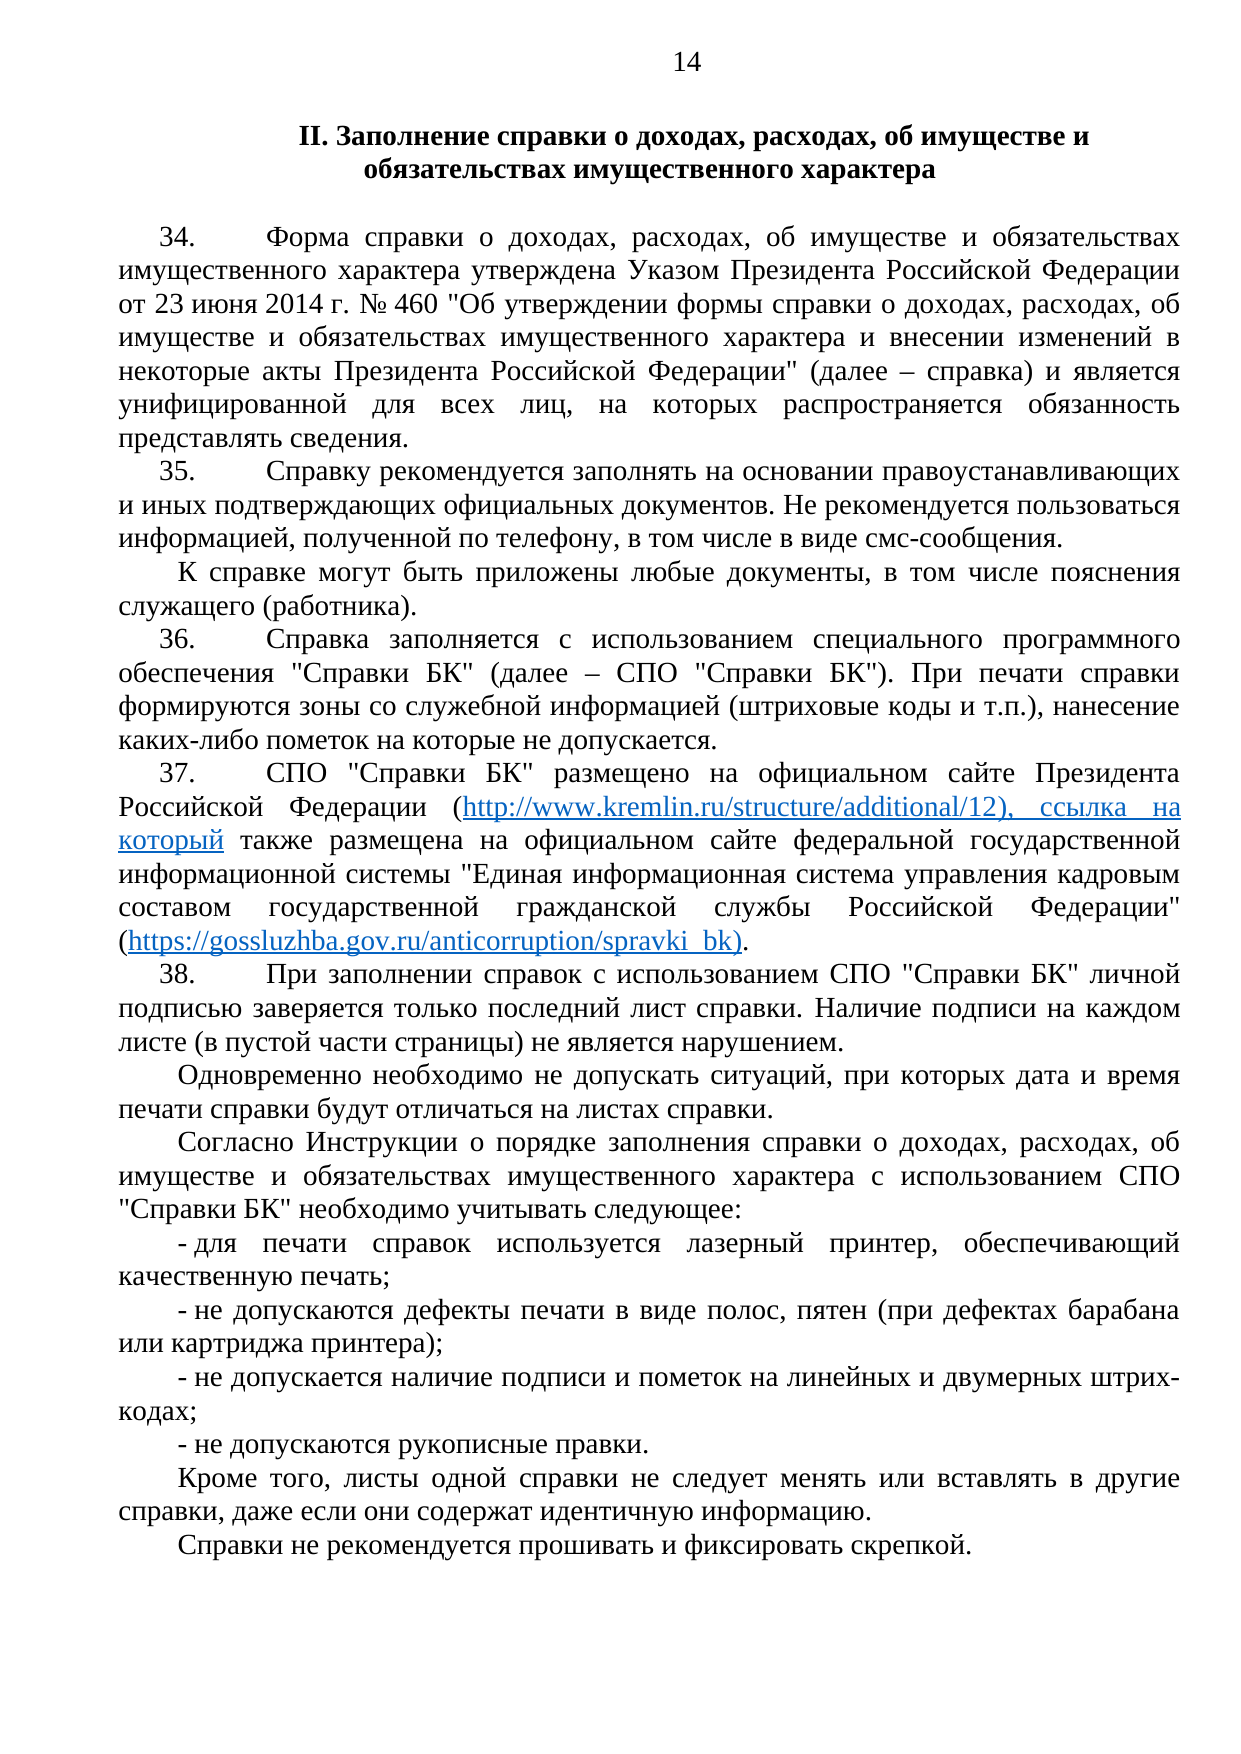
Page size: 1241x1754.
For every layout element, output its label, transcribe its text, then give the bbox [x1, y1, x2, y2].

list К справке могут быть приложены любые документы, в том числе пояснения служащего (работника). [118, 554, 1181, 621]
list - не допускаются рукописные правки. [118, 1426, 1181, 1460]
list СПО "Справки БК" размещено на официальном сайте Президента Российской Федерации (http://www.kremlin.ru/structure/additional/12), ссылка на который также размещена на официальном сайте федеральной государственной информационной системы "Единая информационная система управления кадровым составом государственной гражданской службы Российской Федерации" (https://gossluzhba.gov.ru/anticorruption/spravki_bk). [118, 755, 1181, 957]
list При заполнении справок с использованием СПО "Справки БК" личной подписью заверяется только последний лист справки. Наличие подписи на каждом листе (в пустой части страницы) не является нарушением. [118, 957, 1181, 1057]
text II. Заполнение справки о доходах, расходах, об имуществе и обязательствах имущественного характера [118, 118, 1181, 185]
list Справка заполняется с использованием специального программного обеспечения "Справки БК" (далее – СПО "Справки БК"). При печати справки формируются зоны со служебной информацией (штриховые коды и т.п.), нанесение каких-либо пометок на которые не допускается. [118, 621, 1181, 755]
list - для печати справок используется лазерный принтер, обеспечивающий качественную печать; [118, 1225, 1181, 1292]
list - не допускается наличие подписи и пометок на линейных и двумерных штрих-кодах; [118, 1359, 1181, 1426]
list Кроме того, листы одной справки не следует менять или вставлять в другие справки, даже если они содержат идентичную информацию. [118, 1460, 1181, 1527]
list Справки не рекомендуется прошивать и фиксировать скрепкой. [118, 1527, 1181, 1560]
list Форма справки о доходах, расходах, об имуществе и обязательствах имущественного характера утверждена Указом Президента Российской Федерации от 23 июня 2014 г. № 460 "Об утверждении формы справки о доходах, расходах, об имуществе и обязательствах имущественного характера и внесении изменений в некоторые акты Президента Российской Федерации" (далее – справка) и является унифицированной для всех лиц, на которых распространяется обязанность представлять сведения. [118, 219, 1181, 453]
list Одновременно необходимо не допускать ситуаций, при которых дата и время печати справки будут отличаться на листах справки. [118, 1057, 1181, 1124]
list Согласно Инструкции о порядке заполнения справки о доходах, расходах, об имуществе и обязательствах имущественного характера с использованием СПО "Справки БК" необходимо учитывать следующее: [118, 1124, 1181, 1225]
list - не допускаются дефекты печати в виде полос, пятен (при дефектах барабана или картриджа принтера); [118, 1292, 1181, 1359]
list Справку рекомендуется заполнять на основании правоустанавливающих и иных подтверждающих официальных документов. Не рекомендуется пользоваться информацией, полученной по телефону, в том числе в виде смс-сообщения. [118, 453, 1181, 554]
